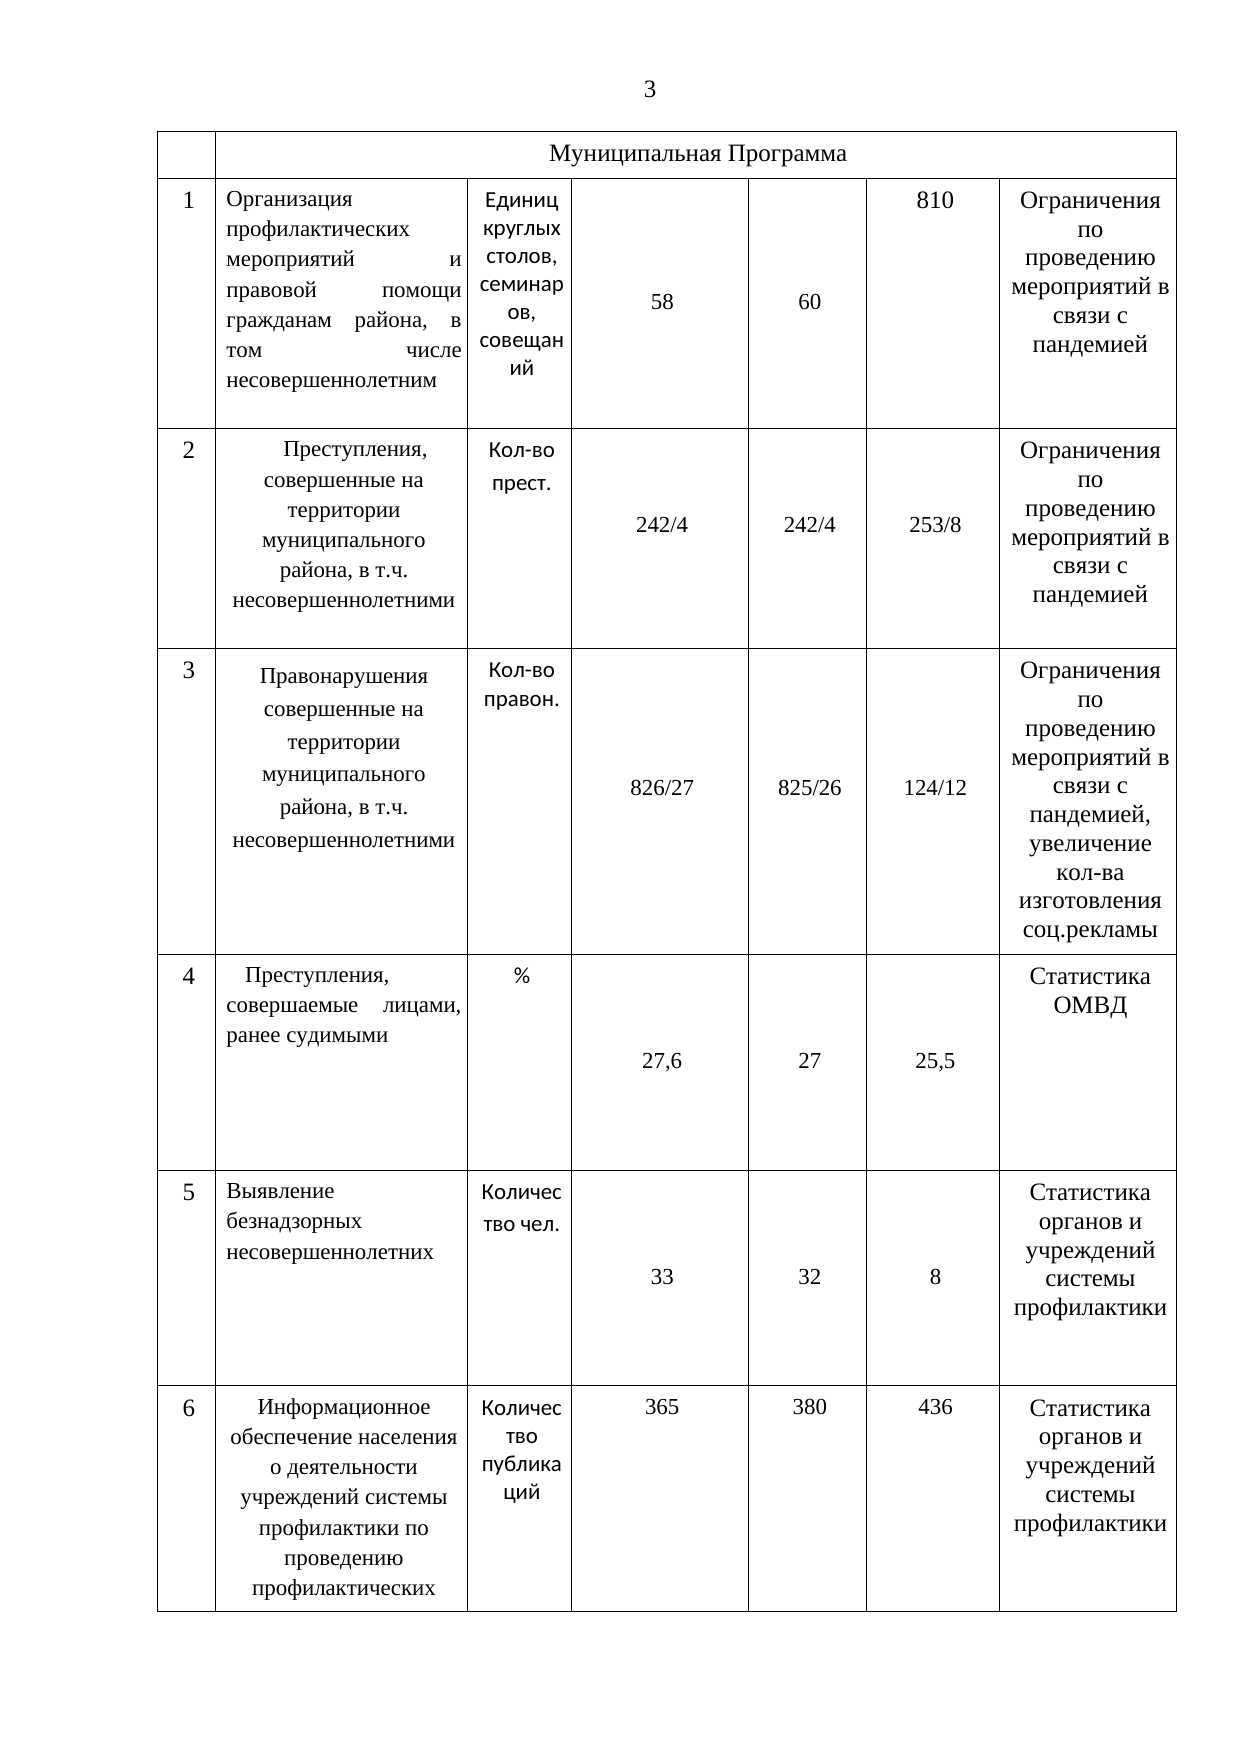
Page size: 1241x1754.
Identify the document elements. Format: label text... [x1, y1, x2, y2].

table_cell 8 [867, 1171, 999, 1385]
table_cell % [468, 955, 571, 1170]
table_cell Выявление безнадзорных несовершеннолетних [216, 1171, 467, 1385]
table_cell [158, 132, 215, 177]
table_cell Кол-во прест. [468, 429, 571, 648]
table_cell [216, 1386, 467, 1611]
table_cell Ограничения по проведению мероприятий в связи с пандемией [1000, 429, 1176, 648]
table_cell 32 [749, 1171, 866, 1385]
table_cell 380 [749, 1386, 866, 1611]
table_cell 3 [158, 649, 215, 954]
table_cell 124/12 [867, 649, 999, 954]
table_cell 1 [158, 179, 215, 428]
table_cell 4 [158, 955, 215, 1170]
table_cell 5 [158, 1171, 215, 1385]
table_cell Единиц круглых столов, семинаров, совещаний [468, 179, 571, 428]
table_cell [1000, 1386, 1176, 1611]
table_cell 242/4 [749, 429, 866, 648]
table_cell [468, 1386, 571, 1611]
table_cell 58 [572, 179, 748, 428]
table_cell 242/4 [572, 429, 748, 648]
table_cell 365 [572, 1386, 748, 1611]
table_cell 25,5 [867, 955, 999, 1170]
table_cell 810 [867, 179, 999, 428]
table_cell Статистика органов и учреждений системы профилактики [1000, 1171, 1176, 1385]
table_cell Ограничения по проведению мероприятий в связи с пандемией, увеличение кол-ва изготовления соц.рекламы [1000, 649, 1176, 954]
table_cell Муниципальная Программа [216, 132, 1176, 177]
table_cell Статистика ОМВД [1000, 955, 1176, 1170]
table_cell Правонарушения совершенные на территории муниципального района, в т.ч. несовершеннолетними [216, 649, 467, 954]
table_cell 27 [749, 955, 866, 1170]
table_cell 825/26 [749, 649, 866, 954]
table_cell 2 [158, 429, 215, 648]
table_cell Кол-во правон. [468, 649, 571, 954]
table_cell 27,6 [572, 955, 748, 1170]
table_cell Количество чел. [468, 1171, 571, 1385]
table_cell 253/8 [867, 429, 999, 648]
table_cell Организация профилактических мероприятий и правовой помощи гражданам района, в том числе несовершеннолетним [216, 179, 467, 428]
table_cell Преступления, совершаемые лицами, ранее судимыми [216, 955, 467, 1170]
table_cell Ограничения по проведению мероприятий в связи с пандемией [1000, 179, 1176, 428]
table_cell 60 [749, 179, 866, 428]
table_cell 33 [572, 1171, 748, 1385]
table_cell 6 [158, 1386, 215, 1611]
table_cell 826/27 [572, 649, 748, 954]
table_cell 436 [867, 1386, 999, 1611]
table_cell Преступления, совершенные на территории муниципального района, в т.ч. несовершеннолетними [216, 429, 467, 648]
